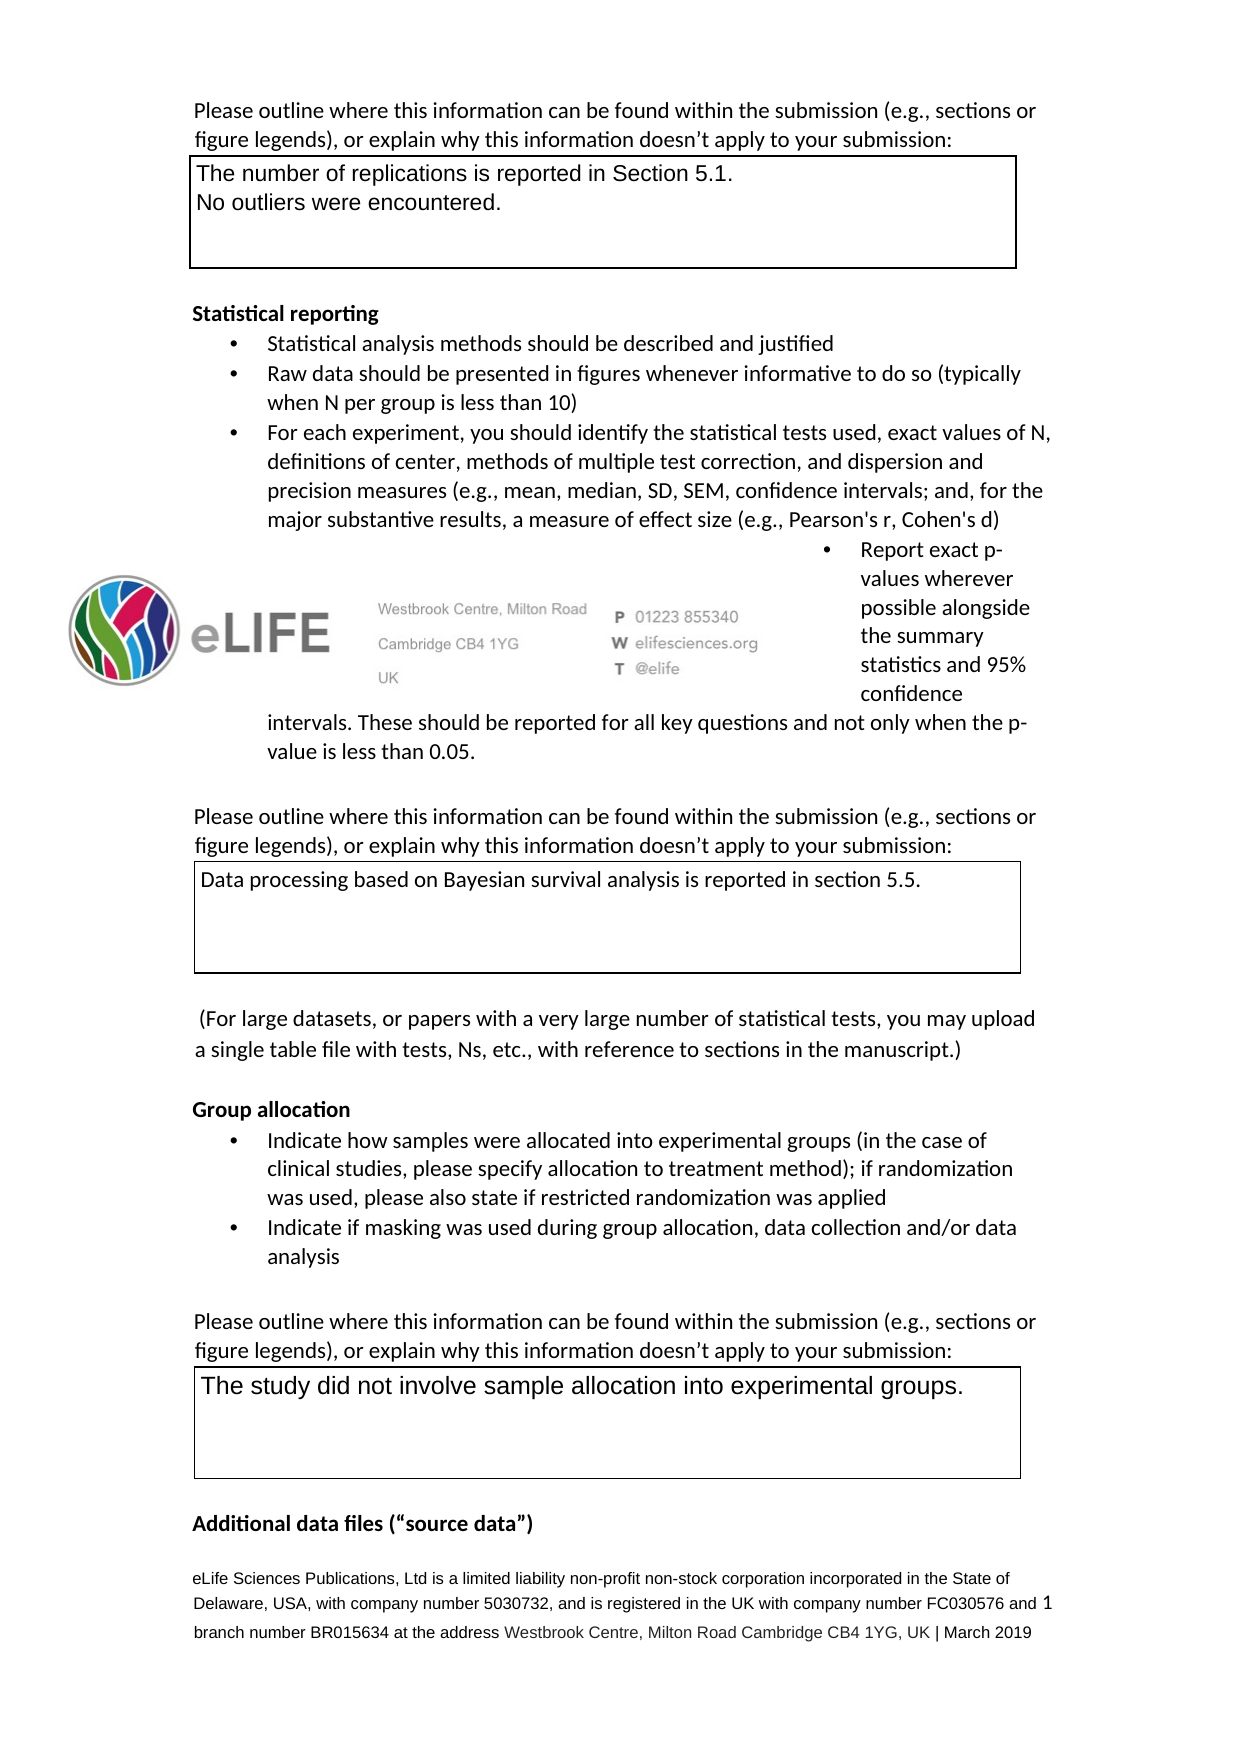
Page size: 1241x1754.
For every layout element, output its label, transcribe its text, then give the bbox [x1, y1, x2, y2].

subtitle Additional data files (“source data”) [192, 1509, 1053, 1537]
text (For large datasets, or papers with a very large number of statistical tests, you may upload a single table file with tests, Ns, etc., with reference to sections in the manuscript.) [193, 1004, 1053, 1063]
text Please outline where this information can be found within the submission (e.g., sections or figure legends), or explain why this information doesn’t apply to your submission: [193, 1307, 1053, 1364]
list For each experiment, you should identify the statistical tests used, exact values of N, definitions of center, methods of multiple test correction, and dispersion and precision measures (e.g., mean, median, SD, SEM, confidence intervals; and, for the major substantive results, a measure of effect size (e.g., Pearson's r, Cohen's d) [229, 418, 1053, 533]
table_header The number of replications is reported in Section 5.1. No outliers were encountered. [191, 157, 1015, 267]
picture [59, 562, 769, 693]
table_header Data processing based on Bayesian survival analysis is reported in section 5.5. [195, 862, 1020, 972]
list Statistical analysis methods should be described and justified [229, 329, 1053, 357]
text Please outline where this information can be found within the submission (e.g., sections or figure legends), or explain why this information doesn’t apply to your submission: [193, 96, 1053, 153]
list Report exact p-values wherever possible alongside the summary statistics and 95% confidence intervals. These should be reported for all key questions and not only when the p-value is less than 0.05. [229, 535, 1053, 765]
table_header The study did not involve sample allocation into experimental groups. [195, 1368, 1020, 1478]
text Please outline where this information can be found within the submission (e.g., sections or figure legends), or explain why this information doesn’t apply to your submission: [193, 802, 1053, 859]
subtitle Group allocation [192, 1096, 1053, 1123]
list Raw data should be presented in figures whenever informative to do so (typically when N per group is less than 10) [229, 359, 1053, 416]
list Indicate if masking was used during group allocation, data collection and/or data analysis [229, 1213, 1053, 1270]
subtitle Statistical reporting [192, 299, 1053, 327]
list Indicate how samples were allocated into experimental groups (in the case of clinical studies, please specify allocation to treatment method); if randomization was used, please also state if restricted randomization was applied [229, 1126, 1053, 1211]
